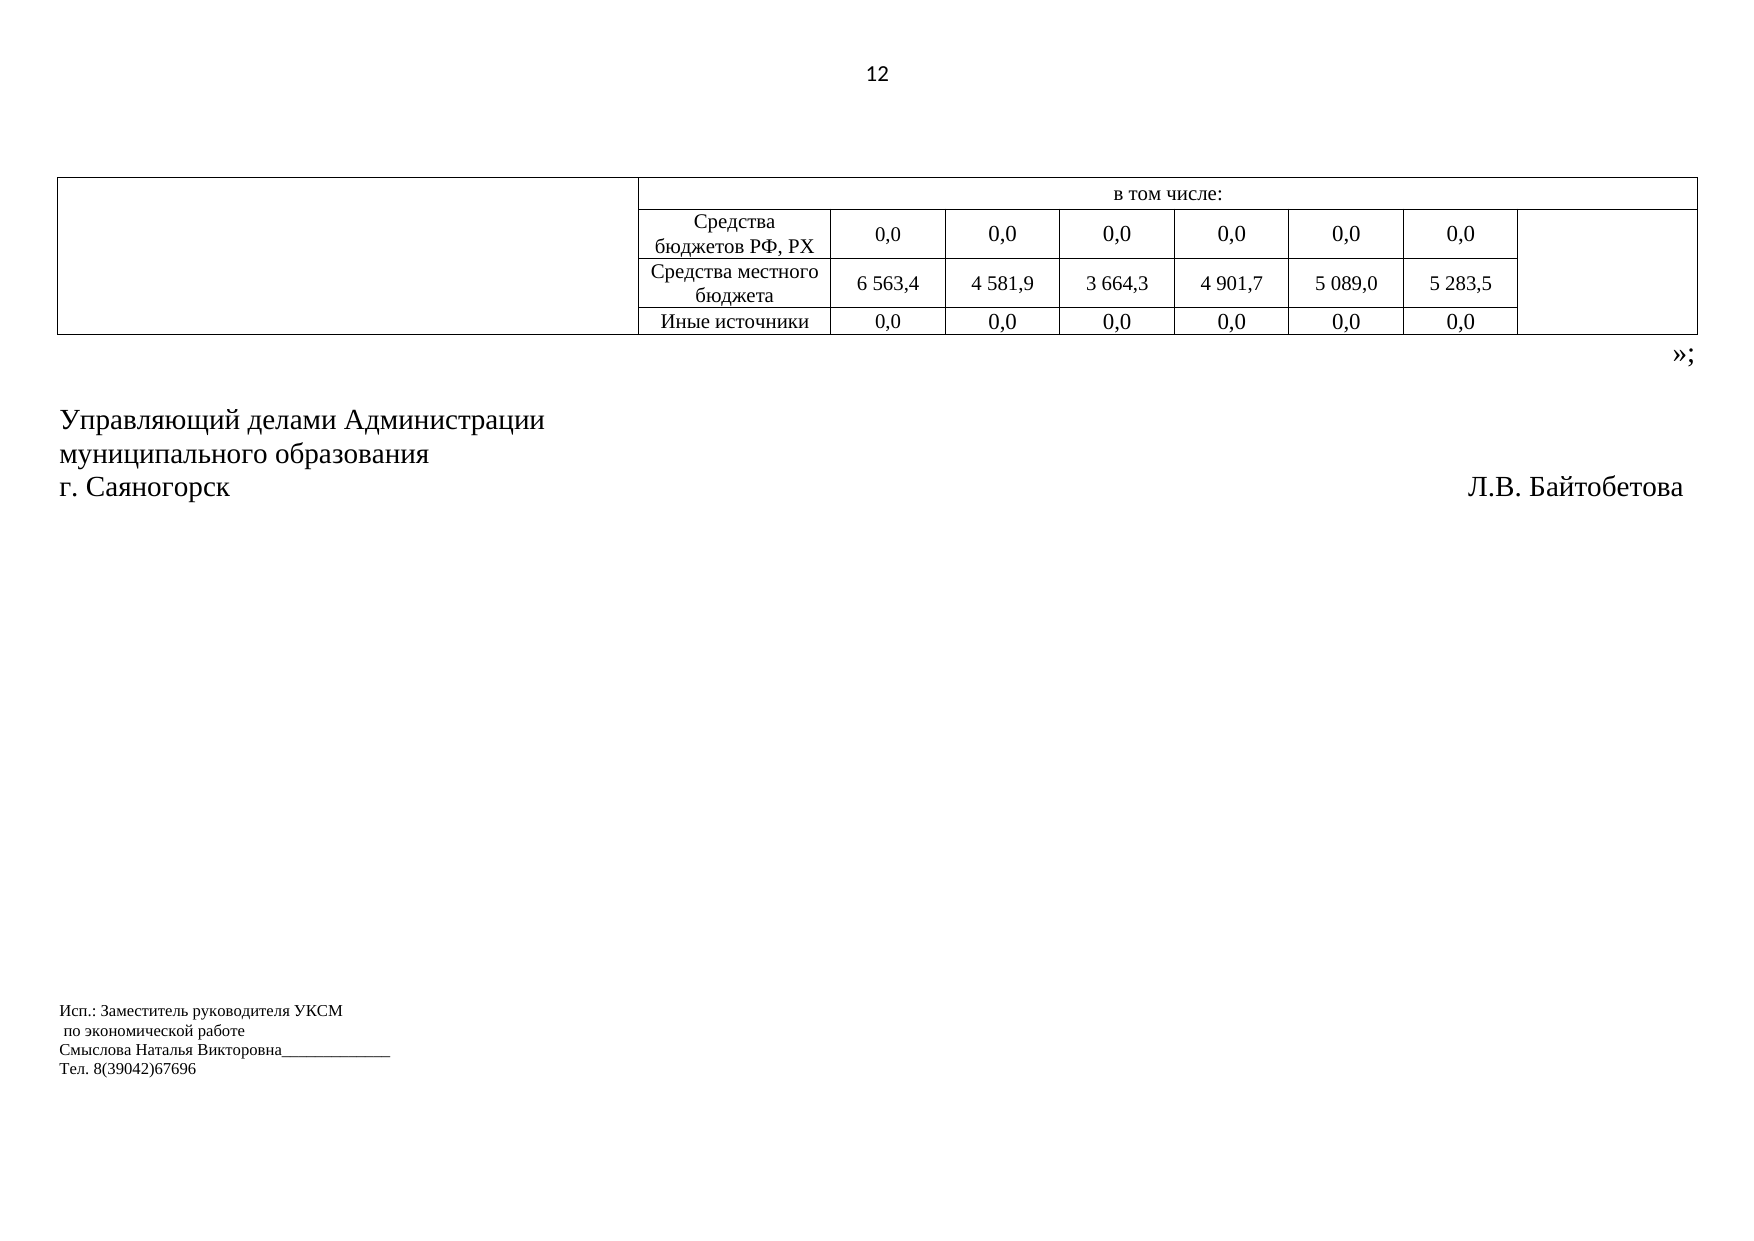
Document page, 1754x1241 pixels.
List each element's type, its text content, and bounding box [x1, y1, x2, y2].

table_cell 6 563,4 [831, 259, 945, 307]
table_cell Иные источники [639, 308, 830, 334]
table_cell 0,0 [1289, 308, 1403, 334]
table_cell [58, 178, 638, 334]
table_cell 0,0 [1060, 308, 1174, 334]
table_cell 4 581,9 [946, 259, 1059, 307]
text Исп.: Заместитель руководителя УКСМ [59, 1001, 1695, 1020]
text »; [59, 335, 1695, 369]
table_header Управляющий делами Администрации муниципального образования г. Саяногорск [59, 402, 882, 503]
table_cell 0,0 [831, 308, 945, 334]
table_cell 0,0 [1404, 308, 1517, 334]
table_cell в том числе: [639, 178, 1697, 208]
table_cell 0,0 [1175, 210, 1288, 258]
table_header Л.В. Байтобетова [883, 402, 1695, 503]
table_cell Средства бюджетов РФ, РХ [639, 210, 830, 258]
table_cell 0,0 [1175, 308, 1288, 334]
text по экономической работе [59, 1020, 1695, 1039]
table_cell [1518, 210, 1697, 334]
text Тел. 8(39042)67696 [59, 1059, 1695, 1078]
table_cell 5 089,0 [1289, 259, 1403, 307]
table_cell 3 664,3 [1060, 259, 1174, 307]
table_cell Средства местного бюджета [639, 259, 830, 307]
text Смыслова Наталья Викторовна_____________ [59, 1039, 1695, 1059]
table_cell 0,0 [946, 308, 1059, 334]
table_cell 0,0 [1404, 210, 1517, 258]
table_cell 0,0 [946, 210, 1059, 258]
table_cell 0,0 [831, 210, 945, 258]
table_cell 0,0 [1060, 210, 1174, 258]
table_cell 4 901,7 [1175, 259, 1288, 307]
table_cell 0,0 [1289, 210, 1403, 258]
table_cell 5 283,5 [1404, 259, 1517, 307]
